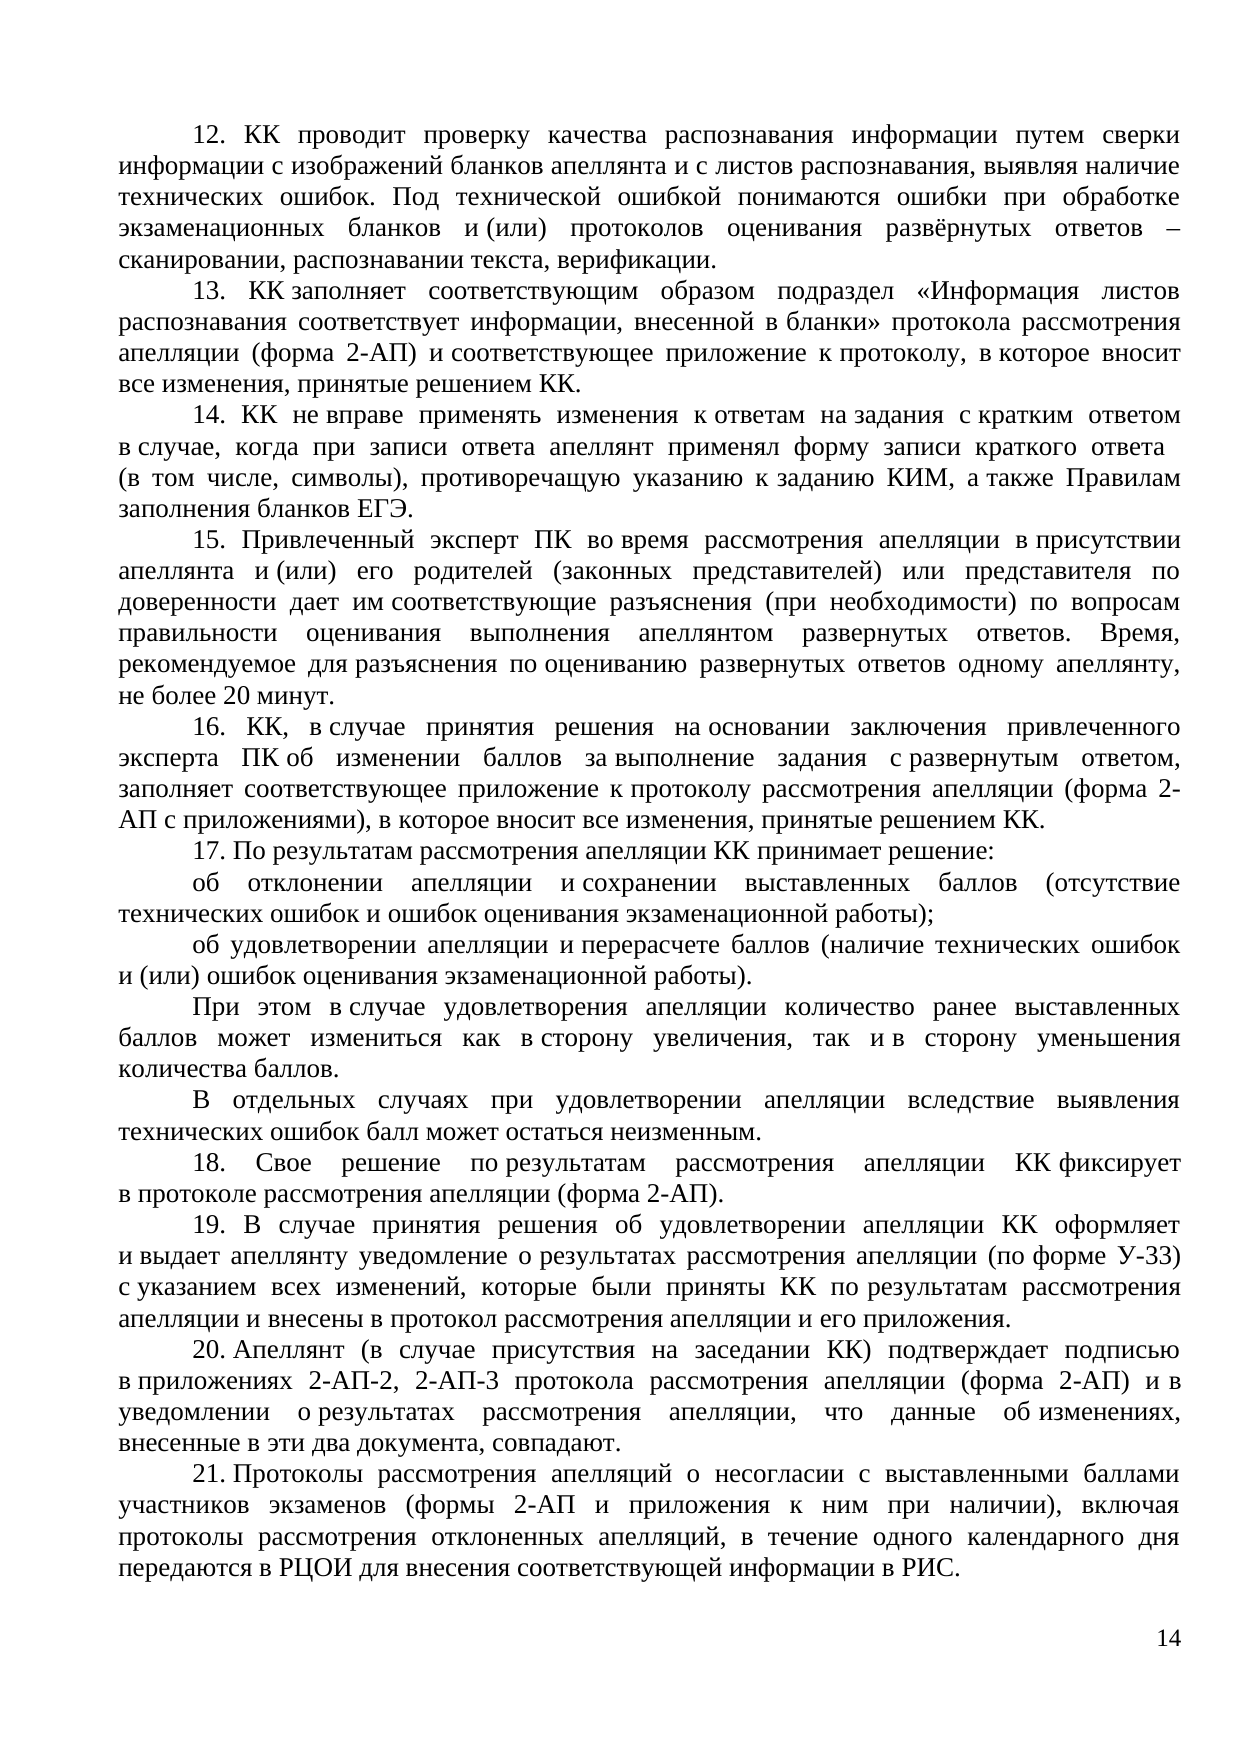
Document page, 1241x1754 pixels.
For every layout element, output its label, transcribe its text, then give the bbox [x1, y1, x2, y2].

list 14. КК не вправе применять изменения к ответам на задания с кратким ответом в случае, когда при записи ответа апеллянт применял форму записи краткого ответа (в том числе, символы), противоречащую указанию к заданию КИМ, а также Правилам заполнения бланков ЕГЭ. [118, 398, 1181, 523]
list 15. Привлеченный эксперт ПК во время рассмотрения апелляции в присутствии апеллянта и (или) его родителей (законных представителей) или представителя по доверенности дает им соответствующие разъяснения (при необходимости) по вопросам правильности оценивания выполнения апеллянтом развернутых ответов. Время, рекомендуемое для разъяснения по оцениванию развернутых ответов одному апеллянту, не более 20 минут. [118, 523, 1181, 710]
list 20. Апеллянт (в случае присутствия на заседании КК) подтверждает подписью в приложениях 2-АП-2, 2-АП-3 протокола рассмотрения апелляции (форма 2-АП) и в уведомлении о результатах рассмотрения апелляции, что данные об изменениях, внесенные в эти два документа, совпадают. [118, 1333, 1181, 1457]
text об удовлетворении апелляции и перерасчете баллов (наличие технических ошибок и (или) ошибок оценивания экзаменационной работы). [118, 928, 1181, 990]
list 21. Протоколы рассмотрения апелляций о несогласии с выставленными баллами участников экзаменов (формы 2-АП и приложения к ним при наличии), включая протоколы рассмотрения отклоненных апелляций, в течение одного календарного дня передаются в РЦОИ для внесения соответствующей информации в РИС. [118, 1457, 1181, 1582]
list 12. КК проводит проверку качества распознавания информации путем сверки информации с изображений бланков апеллянта и с листов распознавания, выявляя наличие технических ошибок. Под технической ошибкой понимаются ошибки при обработке экзаменационных бланков и (или) протоколов оценивания развёрнутых ответов – сканировании, распознавании текста, верификации. [118, 118, 1181, 274]
text При этом в случае удовлетворения апелляции количество ранее выставленных баллов может измениться как в сторону увеличения, так и в сторону уменьшения количества баллов. [118, 990, 1181, 1084]
list 19. В случае принятия решения об удовлетворении апелляции КК оформляет и выдает апеллянту уведомление о результатах рассмотрения апелляции (по форме У-33) с указанием всех изменений, которые были приняты КК по результатам рассмотрения апелляции и внесены в протокол рассмотрения апелляции и его приложения. [118, 1208, 1181, 1333]
list 17. По результатам рассмотрения апелляции КК принимает решение: [118, 834, 1181, 866]
text об отклонении апелляции и сохранении выставленных баллов (отсутствие технических ошибок и ошибок оценивания экзаменационной работы); [118, 866, 1181, 928]
list 18. Свое решение по результатам рассмотрения апелляции КК фиксирует в протоколе рассмотрения апелляции (форма 2-АП). [118, 1146, 1181, 1208]
text В отдельных случаях при удовлетворении апелляции вследствие выявления технических ошибок балл может остаться неизменным. [118, 1084, 1181, 1146]
list 13. КК заполняет соответствующим образом подраздел «Информация листов распознавания соответствует информации, внесенной в бланки» протокола рассмотрения апелляции (форма 2-АП) и соответствующее приложение к протоколу, в которое вносит все изменения, принятые решением КК. [118, 274, 1181, 398]
list 16. КК, в случае принятия решения на основании заключения привлеченного эксперта ПК об изменении баллов за выполнение задания с развернутым ответом, заполняет соответствующее приложение к протоколу рассмотрения апелляции (форма 2-АП с приложениями), в которое вносит все изменения, принятые решением КК. [118, 710, 1181, 834]
